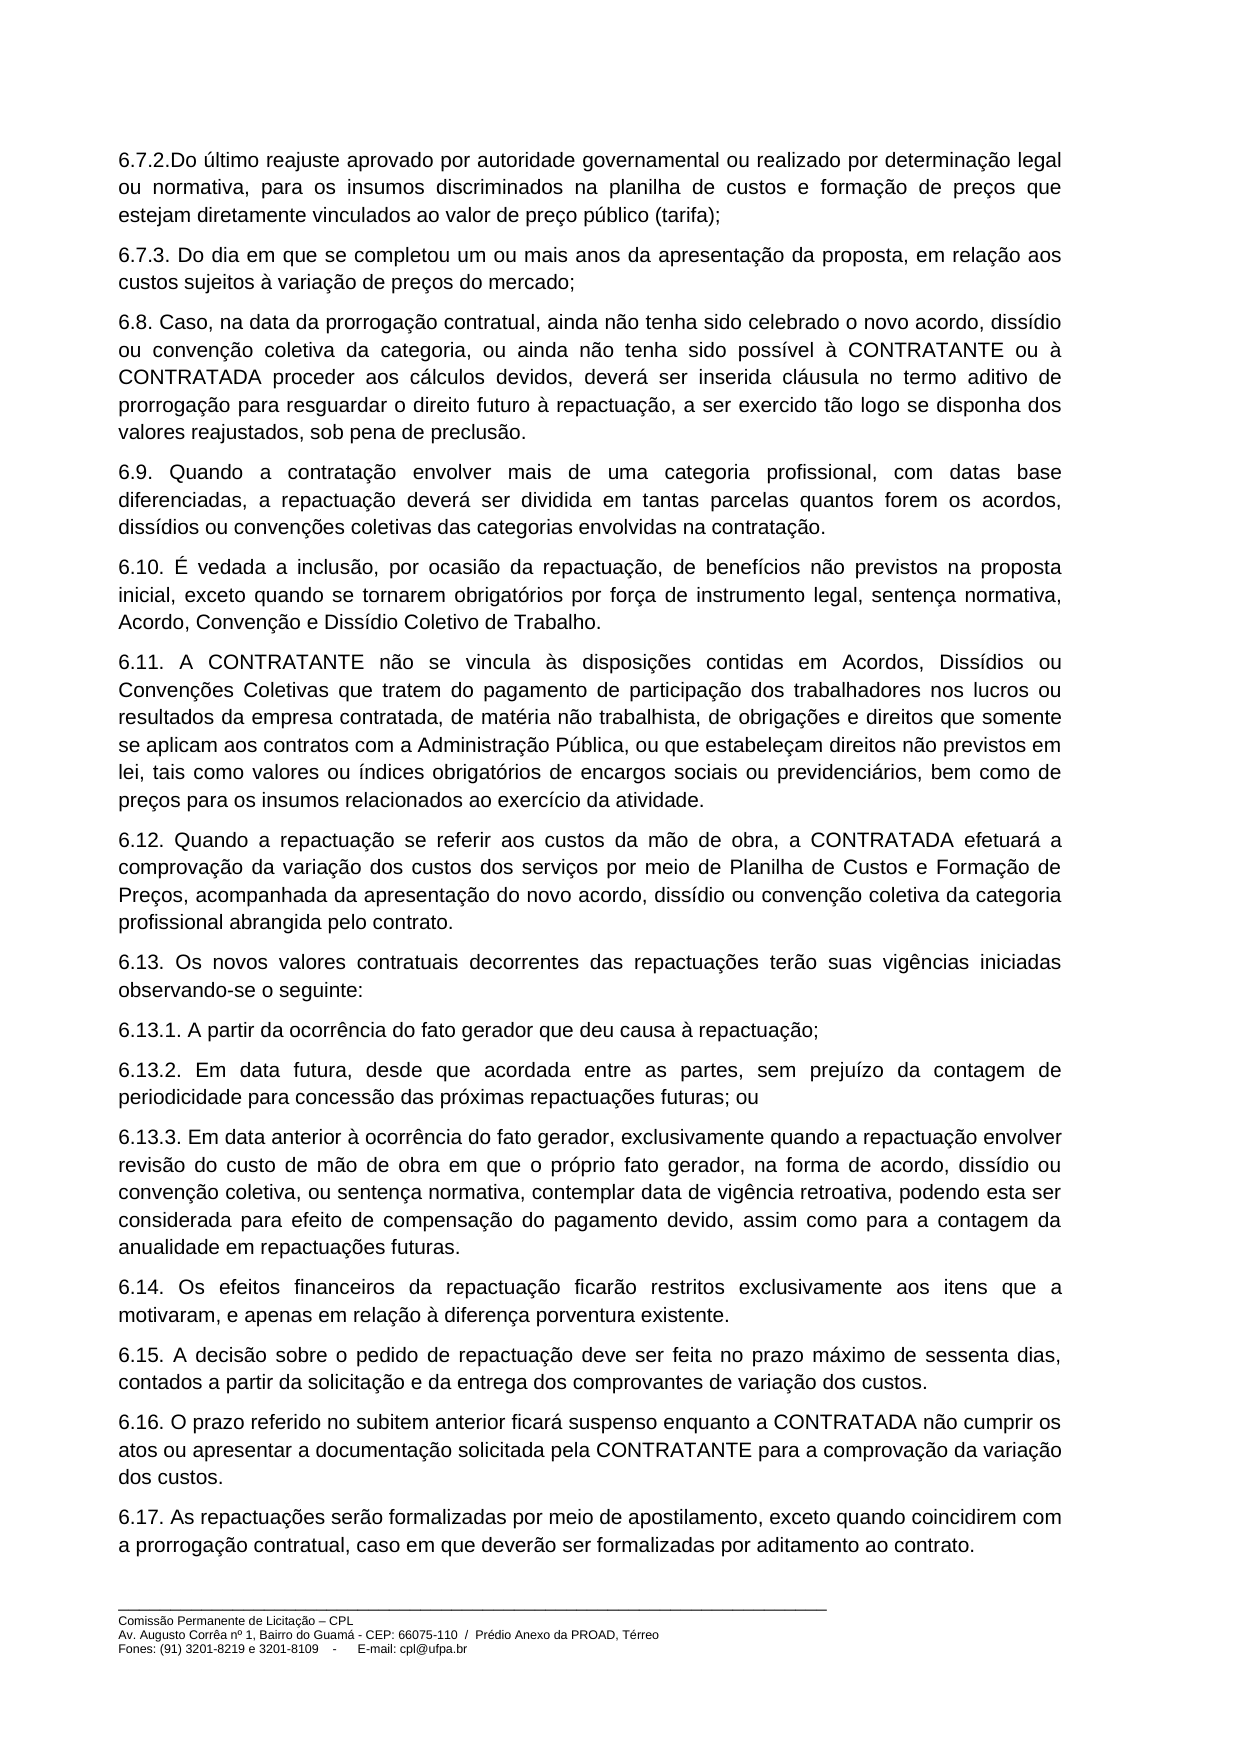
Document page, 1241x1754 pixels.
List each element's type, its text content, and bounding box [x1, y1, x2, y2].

text 6.15. A decisão sobre o pedido de repactuação deve ser feita no prazo máximo de sessenta dias, contados a partir da solicitação e da entrega dos comprovantes de variação dos custos. [118, 1343, 1063, 1394]
text 6.16. O prazo referido no subitem anterior ficará suspenso enquanto a CONTRATADA não cumprir os atos ou apresentar a documentação solicitada pela CONTRATANTE para a comprovação da variação dos custos. [118, 1410, 1063, 1489]
text 6.13. Os novos valores contratuais decorrentes das repactuações terão suas vigências iniciadas observando-se o seguinte: [118, 950, 1063, 1002]
text 6.13.1. A partir da ocorrência do fato gerador que deu causa à repactuação; [118, 1018, 1063, 1042]
text 6.13.2. Em data futura, desde que acordada entre as partes, sem prejuízo da contagem de periodicidade para concessão das próximas repactuações futuras; ou [118, 1058, 1063, 1109]
text 6.13.3. Em data anterior à ocorrência do fato gerador, exclusivamente quando a repactuação envolver revisão do custo de mão de obra em que o próprio fato gerador, na forma de acordo, dissídio ou convenção coletiva, ou sentença normativa, contemplar data de vigência retroativa, podendo esta ser considerada para efeito de compensação do pagamento devido, assim como para a contagem da anualidade em repactuações futuras. [118, 1125, 1063, 1259]
text 6.7.3. Do dia em que se completou um ou mais anos da apresentação da proposta, em relação aos custos sujeitos à variação de preços do mercado; [118, 243, 1063, 294]
text 6.17. As repactuações serão formalizadas por meio de apostilamento, exceto quando coincidirem com a prorrogação contratual, caso em que deverão ser formalizadas por aditamento ao contrato. [118, 1505, 1063, 1557]
text 6.11. A CONTRATANTE não se vincula às disposições contidas em Acordos, Dissídios ou Convenções Coletivas que tratem do pagamento de participação dos trabalhadores nos lucros ou resultados da empresa contratada, de matéria não trabalhista, de obrigações e direitos que somente se aplicam aos contratos com a Administração Pública, ou que estabeleçam direitos não previstos em lei, tais como valores ou índices obrigatórios de encargos sociais ou previdenciários, bem como de preços para os insumos relacionados ao exercício da atividade. [118, 650, 1063, 812]
text 6.8. Caso, na data da prorrogação contratual, ainda não tenha sido celebrado o novo acordo, dissídio ou convenção coletiva da categoria, ou ainda não tenha sido possível à CONTRATANTE ou à CONTRATADA proceder aos cálculos devidos, deverá ser inserida cláusula no termo aditivo de prorrogação para resguardar o direito futuro à repactuação, a ser exercido tão logo se disponha dos valores reajustados, sob pena de preclusão. [118, 310, 1063, 444]
text 6.10. É vedada a inclusão, por ocasião da repactuação, de benefícios não previstos na proposta inicial, exceto quando se tornarem obrigatórios por força de instrumento legal, sentença normativa, Acordo, Convenção e Dissídio Coletivo de Trabalho. [118, 555, 1063, 634]
text 6.12. Quando a repactuação se referir aos custos da mão de obra, a CONTRATADA efetuará a comprovação da variação dos custos dos serviços por meio de Planilha de Custos e Formação de Preços, acompanhada da apresentação do novo acordo, dissídio ou convenção coletiva da categoria profissional abrangida pelo contrato. [118, 828, 1063, 934]
text 6.9. Quando a contratação envolver mais de uma categoria profissional, com datas base diferenciadas, a repactuação deverá ser dividida em tantas parcelas quantos forem os acordos, dissídios ou convenções coletivas das categorias envolvidas na contratação. [118, 460, 1063, 539]
text 6.14. Os efeitos financeiros da repactuação ficarão restritos exclusivamente aos itens que a motivaram, e apenas em relação à diferença porventura existente. [118, 1275, 1063, 1327]
text 6.7.2.Do último reajuste aprovado por autoridade governamental ou realizado por determinação legal ou normativa, para os insumos discriminados na planilha de custos e formação de preços que estejam diretamente vinculados ao valor de preço público (tarifa); [118, 148, 1063, 227]
